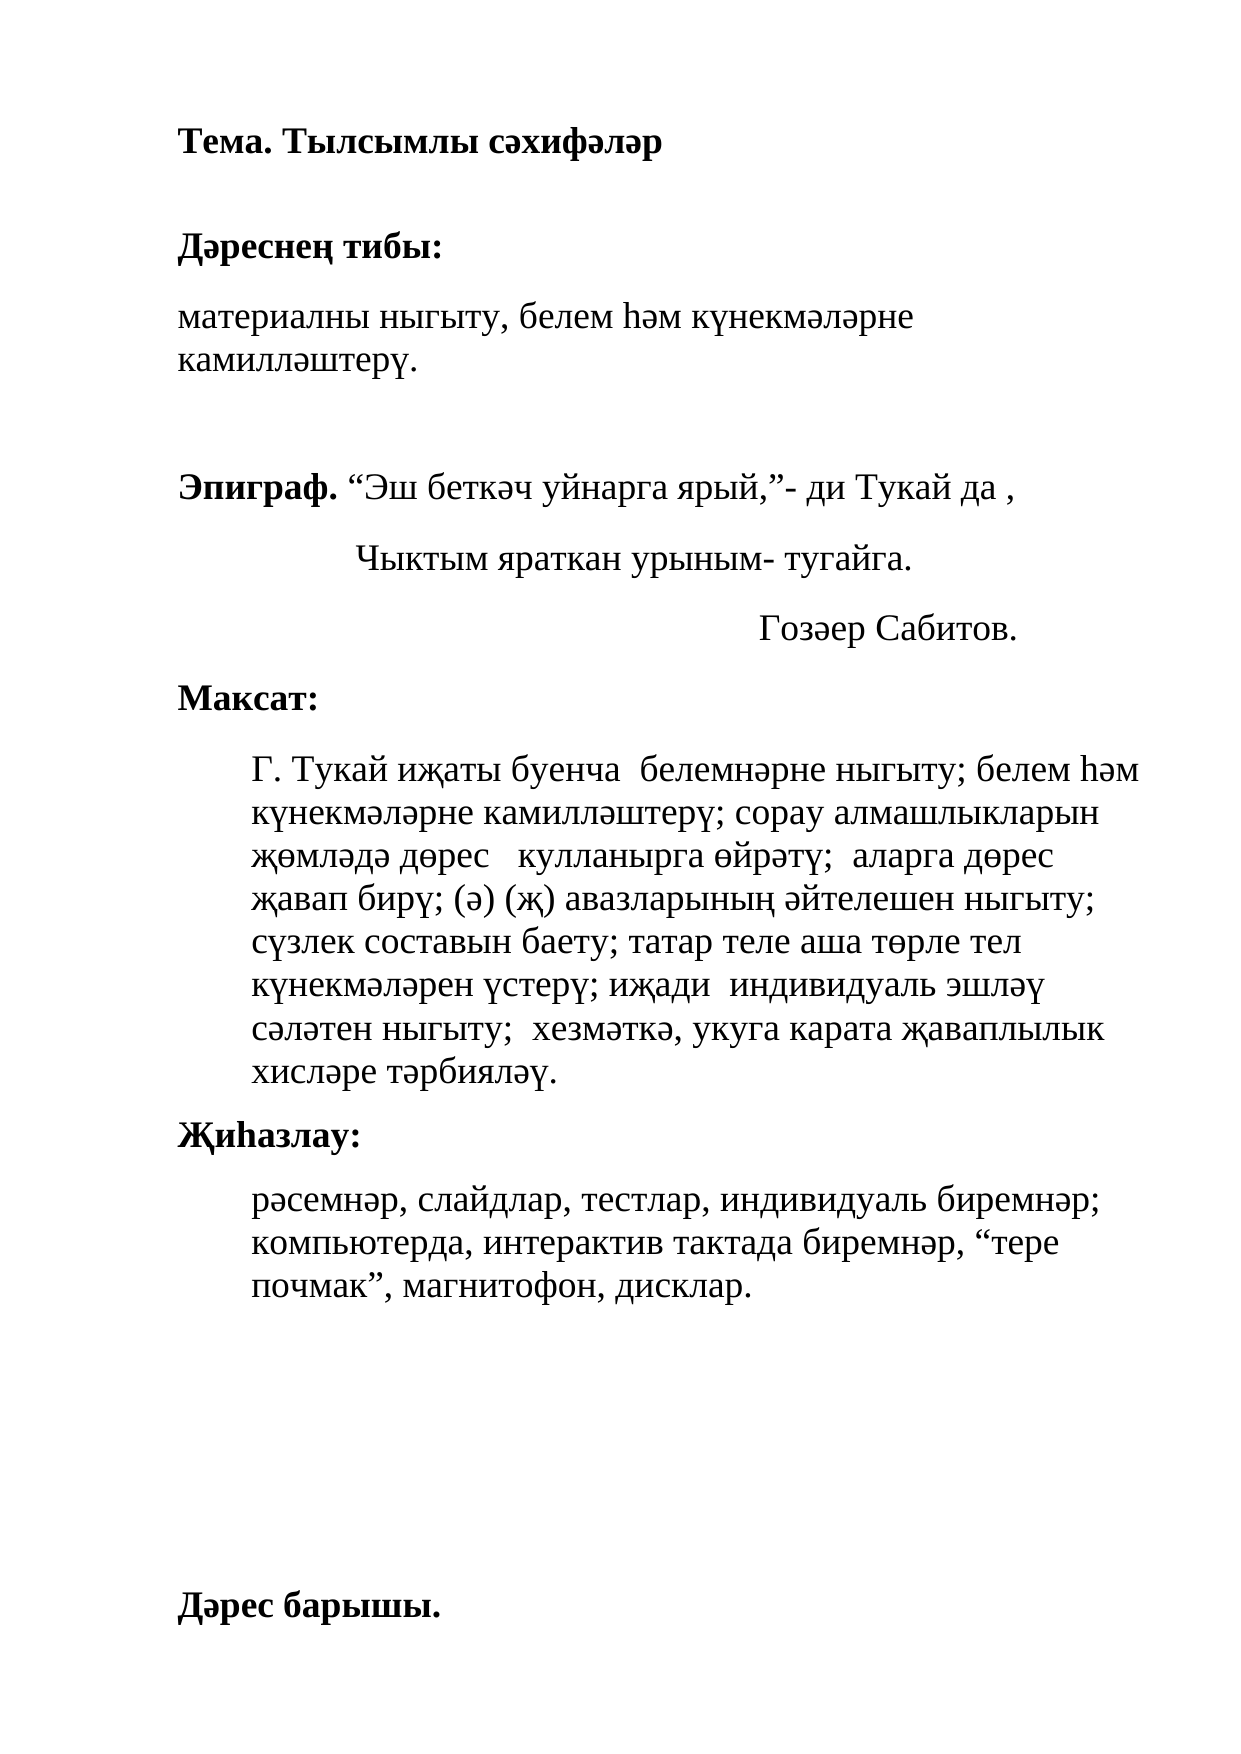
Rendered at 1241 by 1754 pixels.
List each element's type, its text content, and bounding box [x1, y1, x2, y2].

text Эпиграф. “Эш беткәч уйнарга ярый,”- ди Тукай да , [177, 464, 1152, 508]
text Гозәер Сабитов. [177, 605, 1152, 648]
text Дәрес барышы. [177, 1582, 1152, 1625]
text рәсемнәр, слайдлар, тестлар, индивидуаль биремнәр; компьютерда, интерактив тактада биремнәр, “тере почмак”, магнитофон, дисклар. [251, 1176, 1152, 1305]
text Г. Тукай иҗаты буенча белемнәрне ныгыту; белем һәм күнекмәләрне камилләштерү; сорау алмашлыкларын җөмләдә дөрес кулланырга өйрәтү; аларга дөрес җавап бирү; (ә) (җ) авазларының әйтелешен ныгыту; сүзлек составын баету; татар теле аша төрле тел күнекмәләрен үстерү; иҗади индивидуаль эшләү сәләтен ныгыту; хезмәткә, укуга карата җаваплылык хисләре тәрбияләү. [251, 746, 1152, 1091]
text Дәреснең тибы: [177, 188, 1152, 266]
text материалны ныгыту, белем һәм күнекмәләрне камилләштерү. [177, 293, 1152, 380]
text Чыктым яраткан урыным- тугайга. [177, 535, 1152, 578]
text Тема. Тылсымлы сәхифәләр [177, 118, 1152, 161]
text Җиһазлау: [177, 1112, 1152, 1155]
text Максат: [177, 676, 1152, 719]
